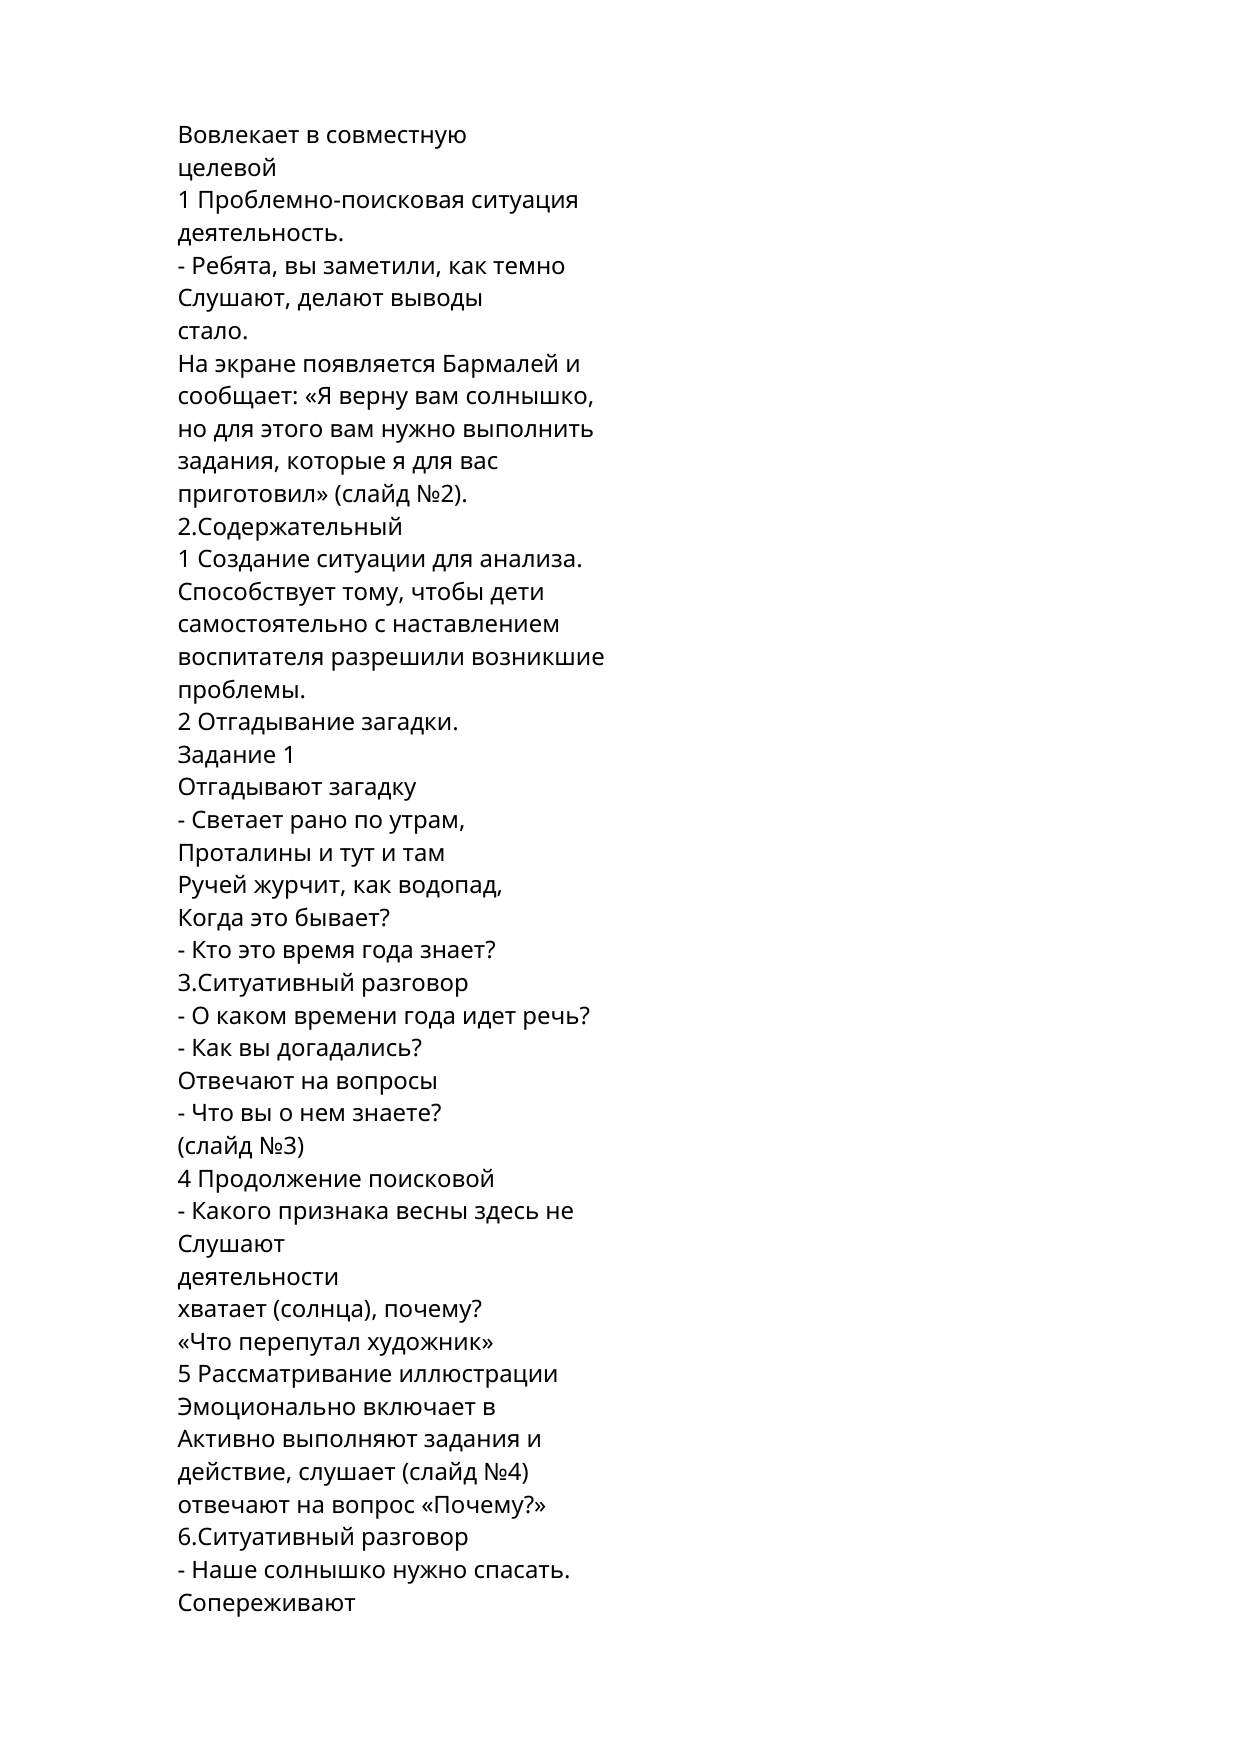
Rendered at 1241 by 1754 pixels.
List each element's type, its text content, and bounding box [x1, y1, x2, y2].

text - Светает рано по утрам, [177, 803, 1152, 835]
text Отгадывают загадку [177, 770, 1152, 803]
text задания, которые я для вас [177, 444, 1152, 477]
text Сопереживают [177, 1585, 1152, 1618]
text - Как вы догадались? [177, 1031, 1152, 1064]
text 2.Содержательный [177, 509, 1152, 542]
text - Что вы о нем знаете? [177, 1096, 1152, 1129]
text «Что перепутал художник» [177, 1324, 1152, 1357]
text - Какого признака весны здесь не [177, 1194, 1152, 1227]
text Ручей журчит, как водопад, [177, 868, 1152, 901]
text Отвечают на вопросы [177, 1064, 1152, 1096]
text деятельность. [177, 216, 1152, 248]
text 4 Продолжение поисковой [177, 1161, 1152, 1194]
text проблемы. [177, 672, 1152, 705]
text 5 Рассматривание иллюстрации [177, 1357, 1152, 1390]
text 1 Проблемно-поисковая ситуация [177, 183, 1152, 216]
text самостоятельно с наставлением [177, 607, 1152, 640]
text стало. [177, 314, 1152, 346]
text Проталины и тут и там [177, 835, 1152, 868]
text (слайд №3) [177, 1129, 1152, 1161]
text Эмоционально включает в [177, 1390, 1152, 1422]
text Слушают [177, 1227, 1152, 1259]
text приготовил» (слайд №2). [177, 477, 1152, 509]
text действие, слушает (слайд №4) [177, 1455, 1152, 1487]
text На экране появляется Бармалей и [177, 346, 1152, 379]
text 1 Создание ситуации для анализа. [177, 542, 1152, 574]
text - О каком времени года идет речь? [177, 998, 1152, 1031]
text Вовлекает в совместную [177, 118, 1152, 151]
text - Ребята, вы заметили, как темно [177, 248, 1152, 281]
text 6.Ситуативный разговор [177, 1520, 1152, 1553]
text - Кто это время года знает? [177, 933, 1152, 966]
text Когда это бывает? [177, 901, 1152, 933]
text 3.Ситуативный разговор [177, 966, 1152, 998]
text сообщает: «Я верну вам солнышко, [177, 379, 1152, 412]
text но для этого вам нужно выполнить [177, 412, 1152, 444]
text хватает (солнца), почему? [177, 1292, 1152, 1324]
text Активно выполняют задания и [177, 1422, 1152, 1455]
text Задание 1 [177, 738, 1152, 770]
text 2 Отгадывание загадки. [177, 705, 1152, 738]
text целевой [177, 151, 1152, 183]
text Слушают, делают выводы [177, 281, 1152, 314]
text отвечают на вопрос «Почему?» [177, 1487, 1152, 1520]
text воспитателя разрешили возникшие [177, 640, 1152, 672]
text - Наше солнышко нужно спасать. [177, 1553, 1152, 1585]
text Способствует тому, чтобы дети [177, 574, 1152, 607]
text деятельности [177, 1259, 1152, 1292]
